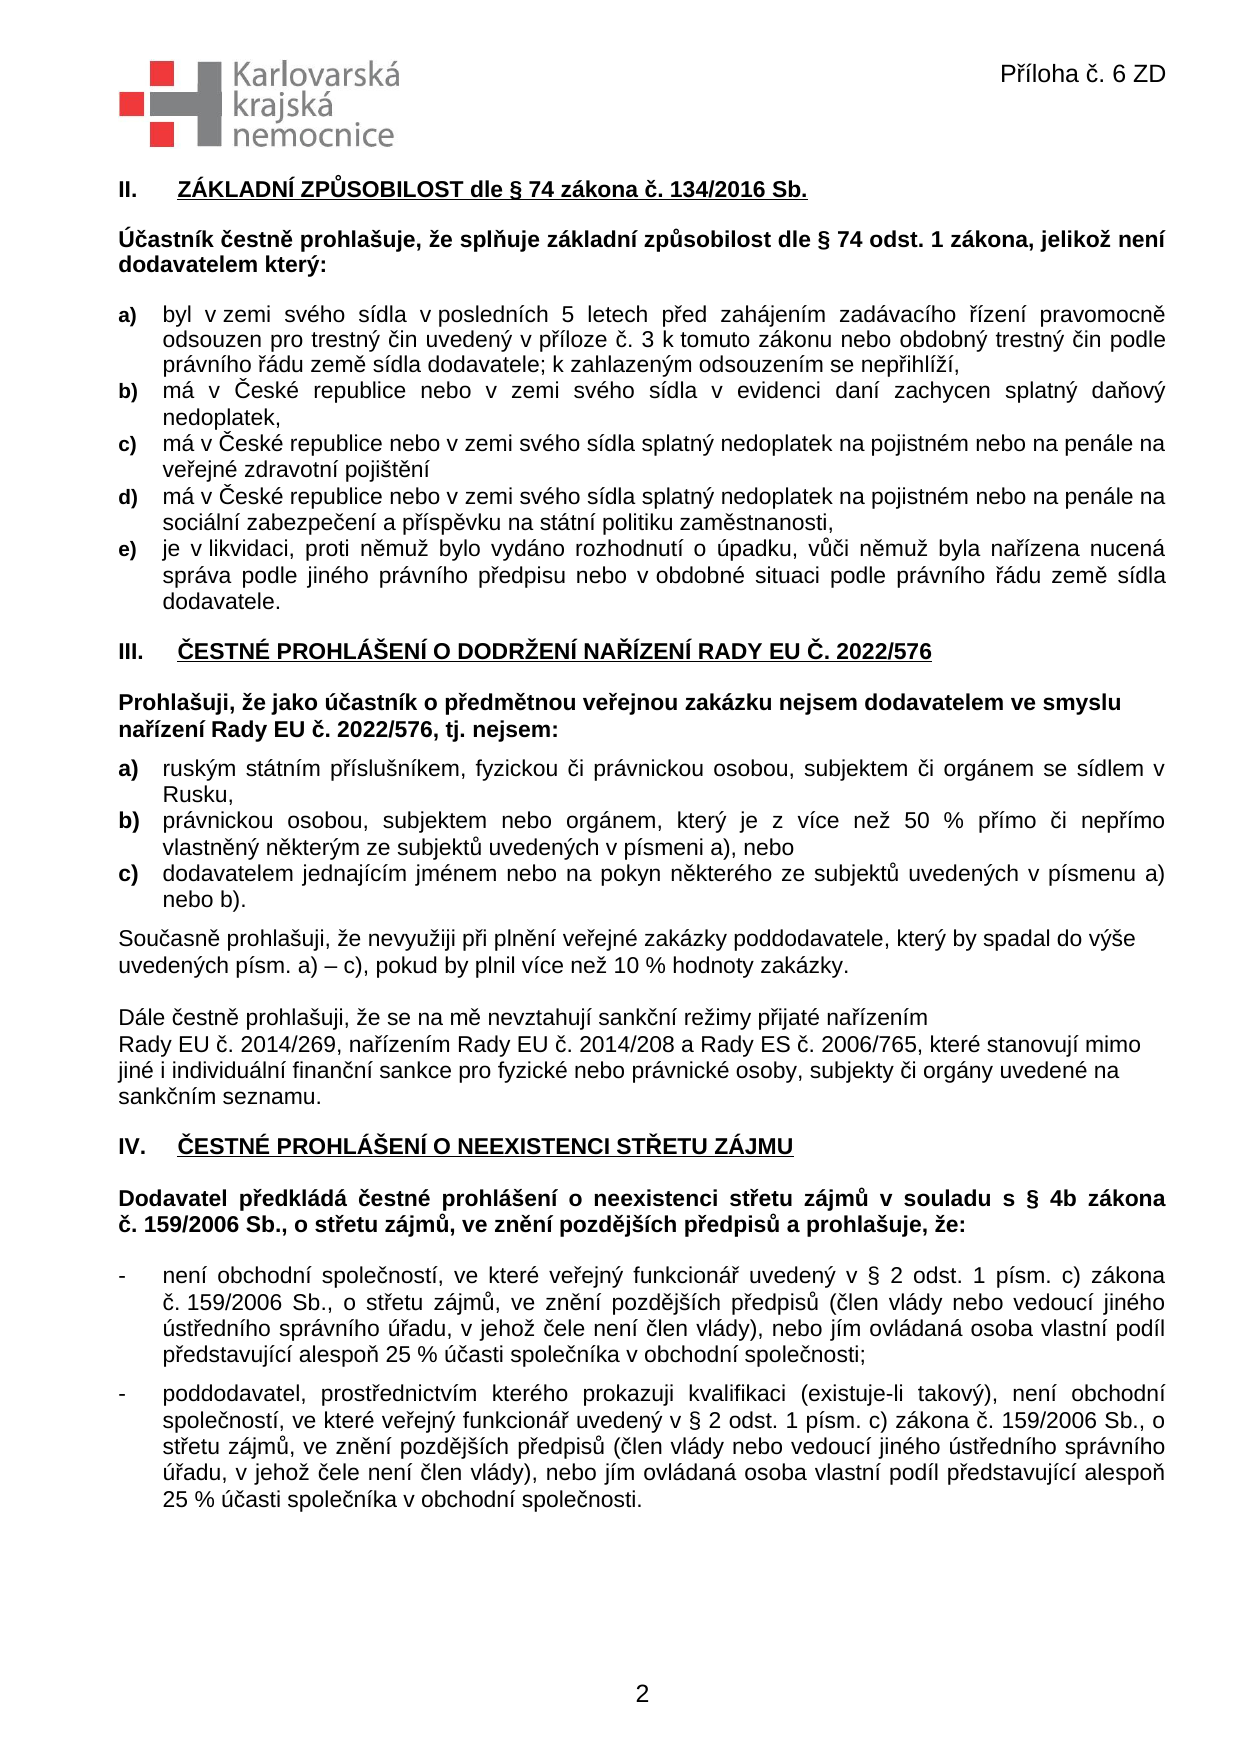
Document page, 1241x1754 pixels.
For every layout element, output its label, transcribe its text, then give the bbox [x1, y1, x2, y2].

subtitle Účastník čestně prohlašuje, že splňuje základní způsobilost dle § 74 odst. 1 zákona, jelikož není dodavatelem který: [118, 227, 1166, 277]
list má v České republice nebo v zemi svého sídla splatný nedoplatek na pojistném nebo na penále na veřejné zdravotní pojištění [118, 430, 1166, 483]
list není obchodní společností, ve které veřejný funkcionář uvedený v § 2 odst. 1 písm. c) zákona č. 159/2006 Sb., o střetu zájmů, ve znění pozdějších předpisů (člen vlády nebo vedoucí jiného ústředního správního úřadu, v jehož čele není člen vlády), nebo jím ovládaná osoba vlastní podíl představující alespoň 25 % účasti společníka v obchodní společnosti; [118, 1262, 1166, 1368]
list má v České republice nebo v zemi svého sídla splatný nedoplatek na pojistném nebo na penále na sociální zabezpečení a příspěvku na státní politiku zaměstnanosti, [118, 483, 1166, 535]
subtitle základní způsobilost dle § 74 zákona č. 134/2016 Sb. [118, 177, 1166, 202]
text Dále čestně prohlašuji, že se na mě nevztahují sankční režimy přijaté nařízením Rady EU č. 2014/269, nařízením Rady EU č. 2014/208 a Rady ES č. 2006/765, které stanovují mimo jiné i individuální finanční sankce pro fyzické nebo právnické osoby, subjekty či orgány uvedené na sankčním seznamu. [118, 1004, 1166, 1110]
picture [118, 59, 400, 149]
text Současně prohlašuji, že nevyužiji při plnění veřejné zakázky poddodavatele, který by spadal do výše uvedených písm. a) – c), pokud by plnil více než 10 % hodnoty zakázky. [118, 925, 1166, 978]
list poddodavatel, prostřednictvím kterého prokazuji kvalifikaci (existuje-li takový), není obchodní společností, ve které veřejný funkcionář uvedený v § 2 odst. 1 písm. c) zákona č. 159/2006 Sb., o střetu zájmů, ve znění pozdějších předpisů (člen vlády nebo vedoucí jiného ústředního správního úřadu, v jehož čele není člen vlády), nebo jím ovládaná osoba vlastní podíl představující alespoň 25 % účasti společníka v obchodní společnosti. [118, 1380, 1166, 1512]
text Prohlašuji, že jako účastník o předmětnou veřejnou zakázku nejsem dodavatelem ve smyslu nařízení Rady EU č. 2022/576, tj. nejsem: [118, 689, 1166, 742]
list ruským státním příslušníkem, fyzickou či právnickou osobou, subjektem či orgánem se sídlem v Rusku, [118, 754, 1166, 807]
subtitle ČESTNÉ PROHLÁŠENÍ O DODRŽENÍ NAŘÍZENÍ RADY EU Č. 2022/576 [118, 639, 1166, 664]
subtitle byl v zemi svého sídla v posledních 5 letech před zahájením zadávacího řízení pravomocně odsouzen pro trestný čin uvedený v příloze č. 3 k tomuto zákonu nebo obdobný trestný čin podle právního řádu země sídla dodavatele; k zahlazeným odsouzením se nepřihlíží, [118, 302, 1166, 377]
list právnickou osobou, subjektem nebo orgánem, který je z více než 50 % přímo či nepřímo vlastněný některým ze subjektů uvedených v písmeni a), nebo [118, 807, 1166, 860]
list dodavatelem jednajícím jménem nebo na pokyn některého ze subjektů uvedených v písmenu a) nebo b). [118, 860, 1166, 913]
text Dodavatel předkládá čestné prohlášení o neexistenci střetu zájmů v souladu s § 4b zákona č. 159/2006 Sb., o střetu zájmů, ve znění pozdějších předpisů a prohlašuje, že: [118, 1185, 1166, 1237]
list má v České republice nebo v zemi svého sídla v evidenci daní zachycen splatný daňový nedoplatek, [118, 377, 1166, 430]
list je v likvidaci, proti němuž bylo vydáno rozhodnutí o úpadku, vůči němuž byla nařízena nucená správa podle jiného právního předpisu nebo v obdobné situaci podle právního řádu země sídla dodavatele. [118, 535, 1166, 614]
subtitle Čestné prohlášení o neexistenci střetu zájmu [118, 1135, 1166, 1160]
